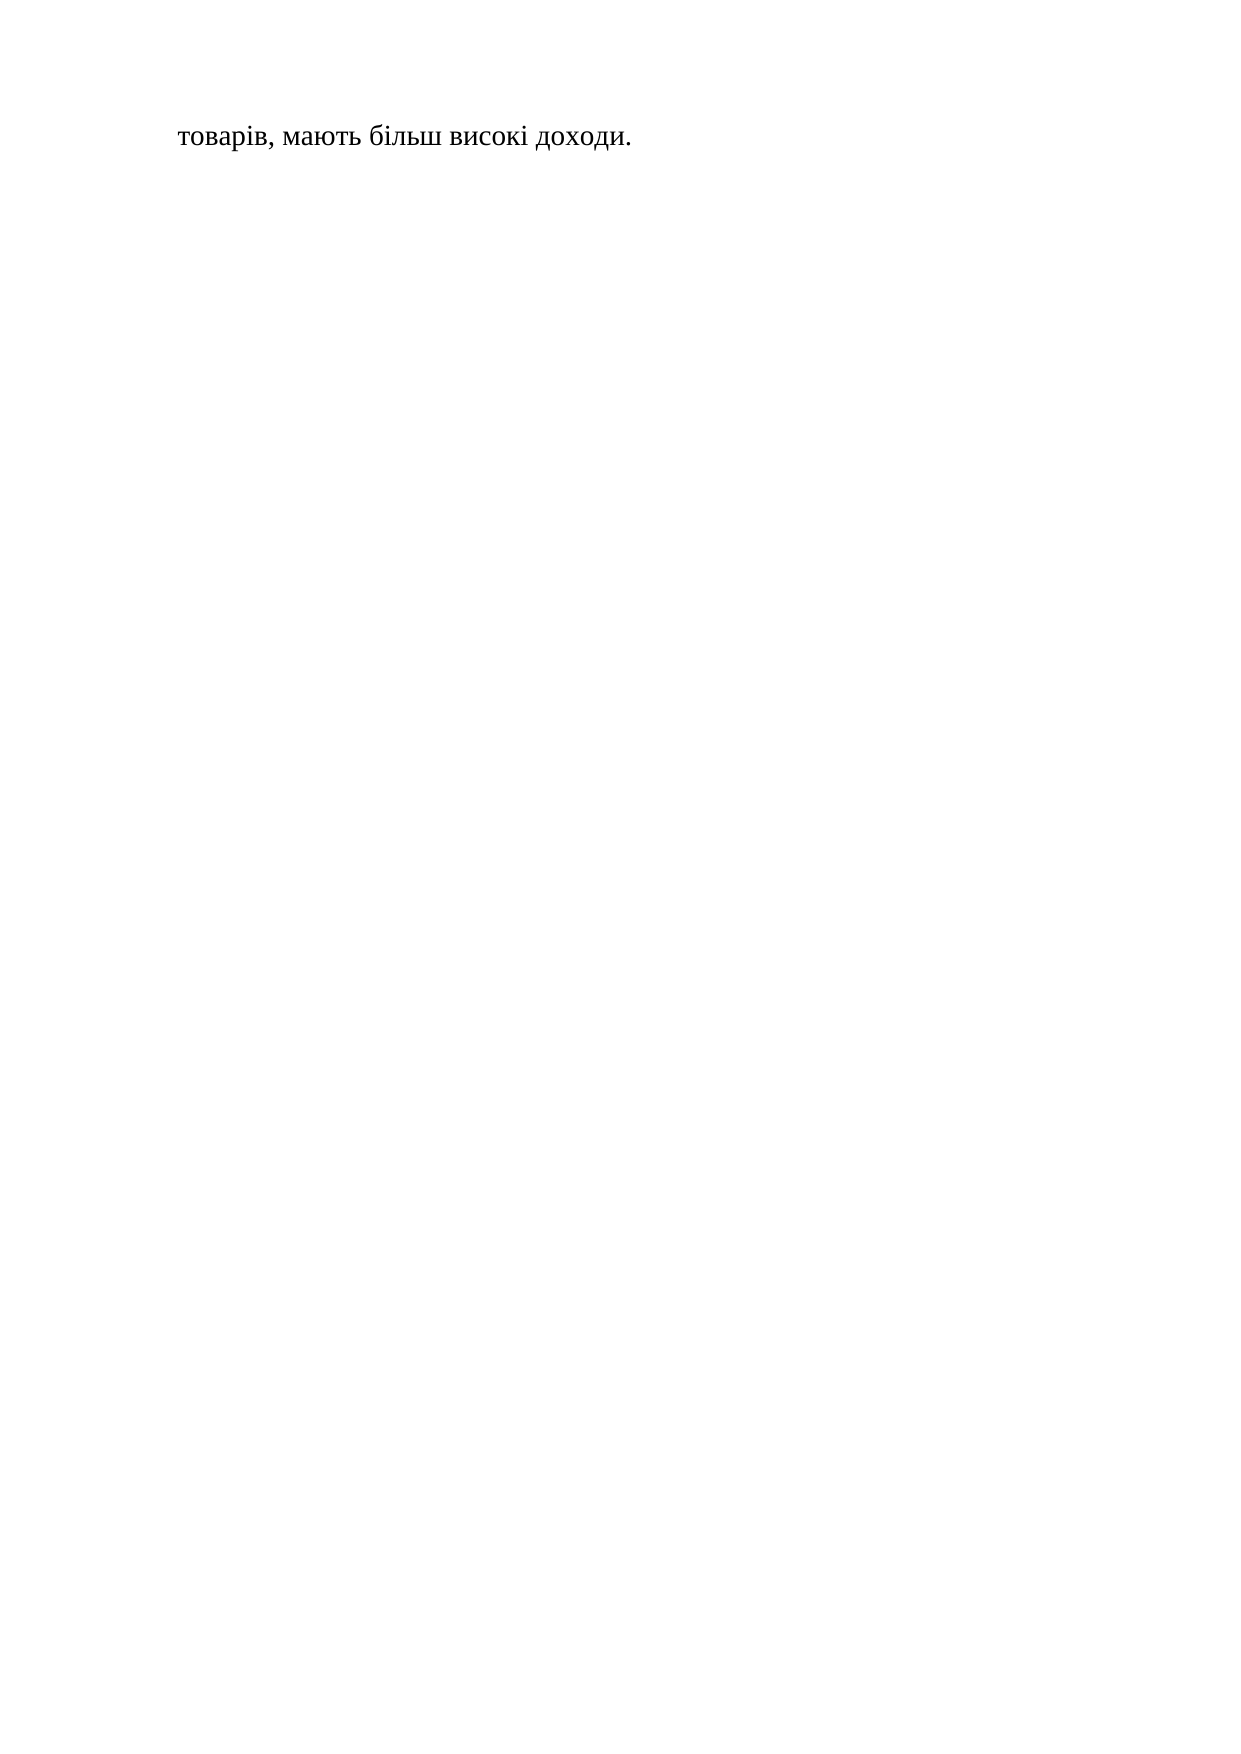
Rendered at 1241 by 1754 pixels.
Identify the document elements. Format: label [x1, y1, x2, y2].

text [177, 118, 1152, 152]
